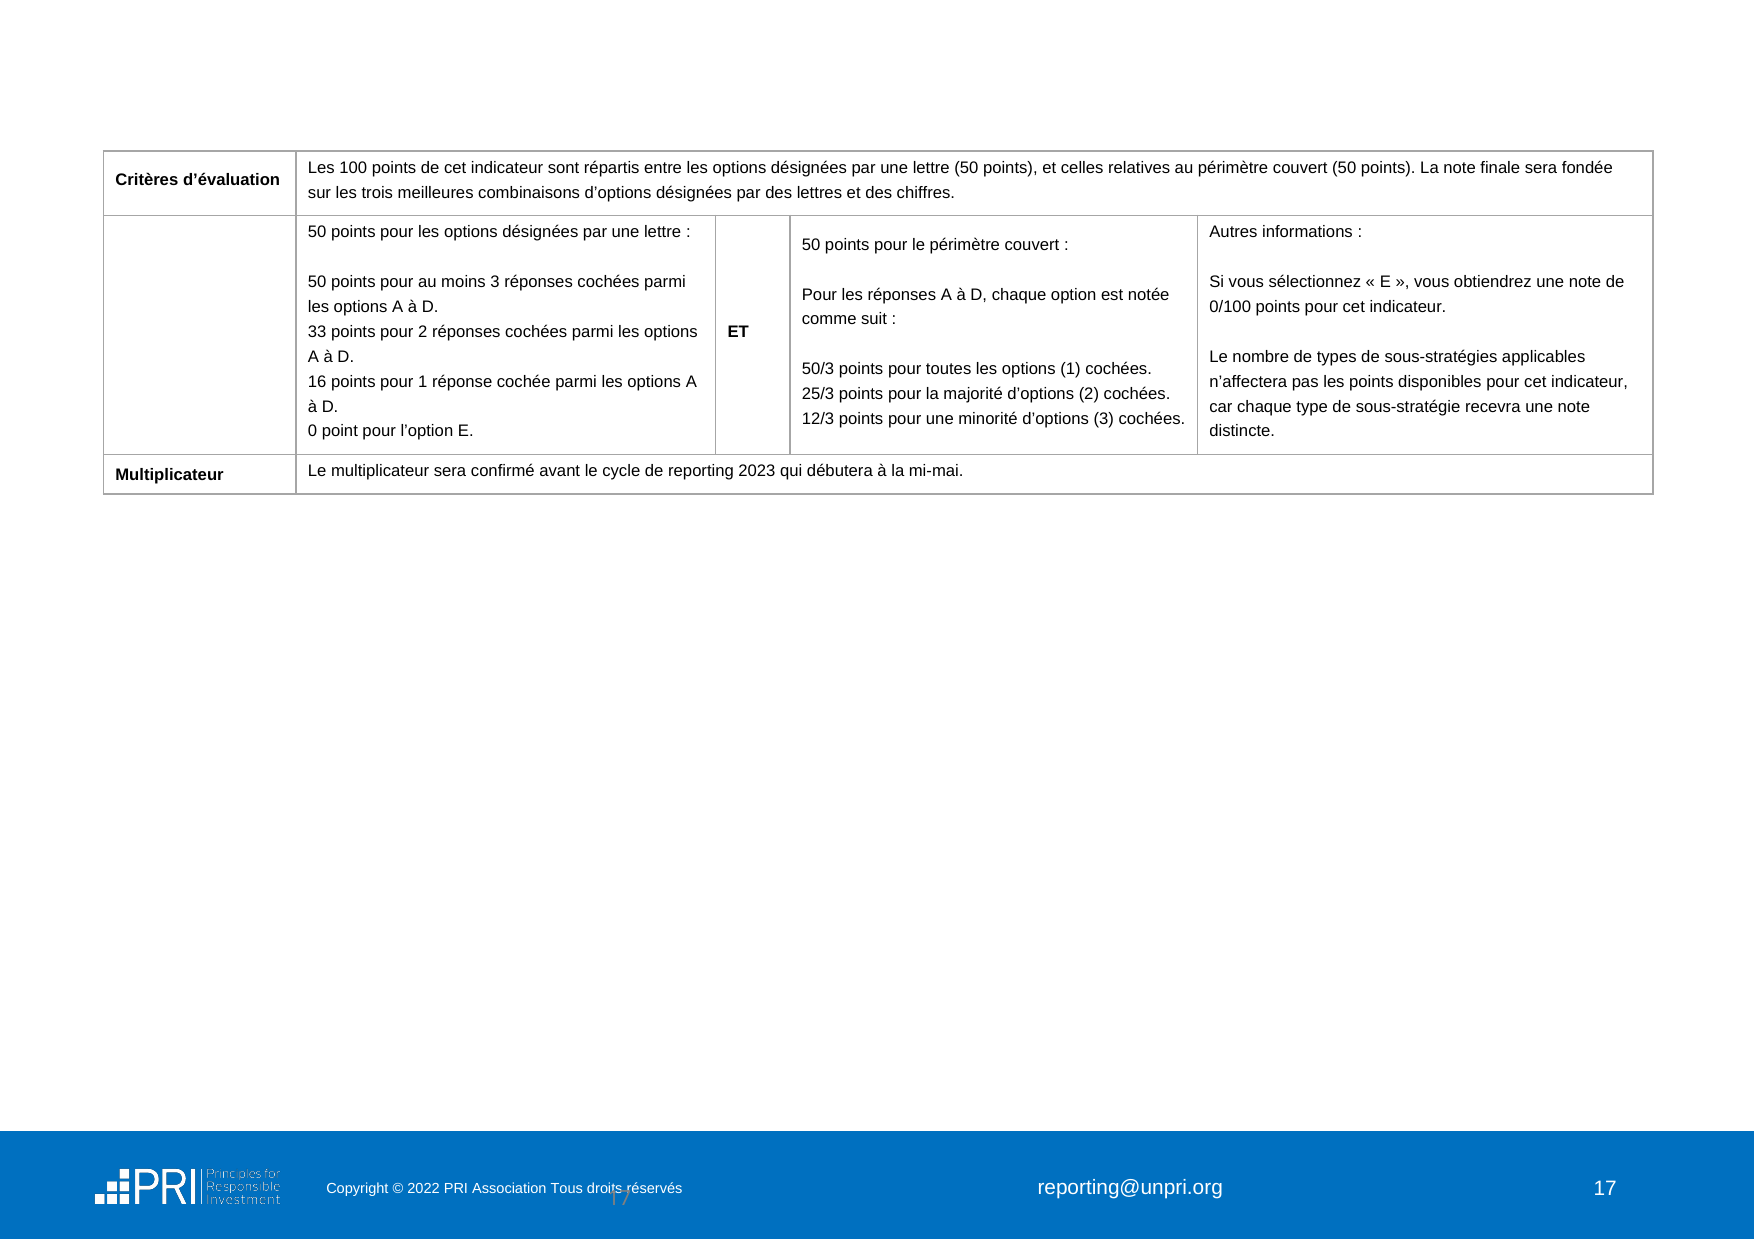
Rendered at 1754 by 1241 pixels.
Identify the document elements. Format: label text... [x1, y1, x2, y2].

table_cell Les 100 points de cet indicateur sont répartis entre les options désignées par une lettre (50 points), et celles relatives au périmètre couvert (50 points). La note finale sera fondée sur les trois meilleures combinaisons d’options désignées par des lettres et des chiffres. [297, 152, 1652, 214]
table_cell [104, 216, 295, 453]
table_cell Autres informations : Si vous sélectionnez « E », vous obtiendrez une note de 0/100 points pour cet indicateur. Le nombre de types de sous-stratégies applicables n’affectera pas les points disponibles pour cet indicateur, car chaque type de sous-stratégie recevra une note distincte. [1198, 216, 1652, 453]
table_cell Multiplicateur [104, 455, 295, 493]
table_cell 50 points pour les options désignées par une lettre : 50 points pour au moins 3 réponses cochées parmi les options A à D. 33 points pour 2 réponses cochées parmi les options A à D. 16 points pour 1 réponse cochée parmi les options A à D. 0 point pour l’option E. [297, 216, 715, 453]
picture [92, 1166, 282, 1207]
table_cell ET [716, 216, 789, 453]
table_cell 50 points pour le périmètre couvert : Pour les réponses A à D, chaque option est notée comme suit : 50/3 points pour toutes les options (1) cochées. 25/3 points pour la majorité d’options (2) cochées. 12/3 points pour une minorité d’options (3) cochées. [791, 216, 1197, 453]
table_cell Critères d’évaluation [104, 152, 295, 214]
table_cell Le multiplicateur sera confirmé avant le cycle de reporting 2023 qui débutera à la mi-mai. [297, 455, 1652, 493]
